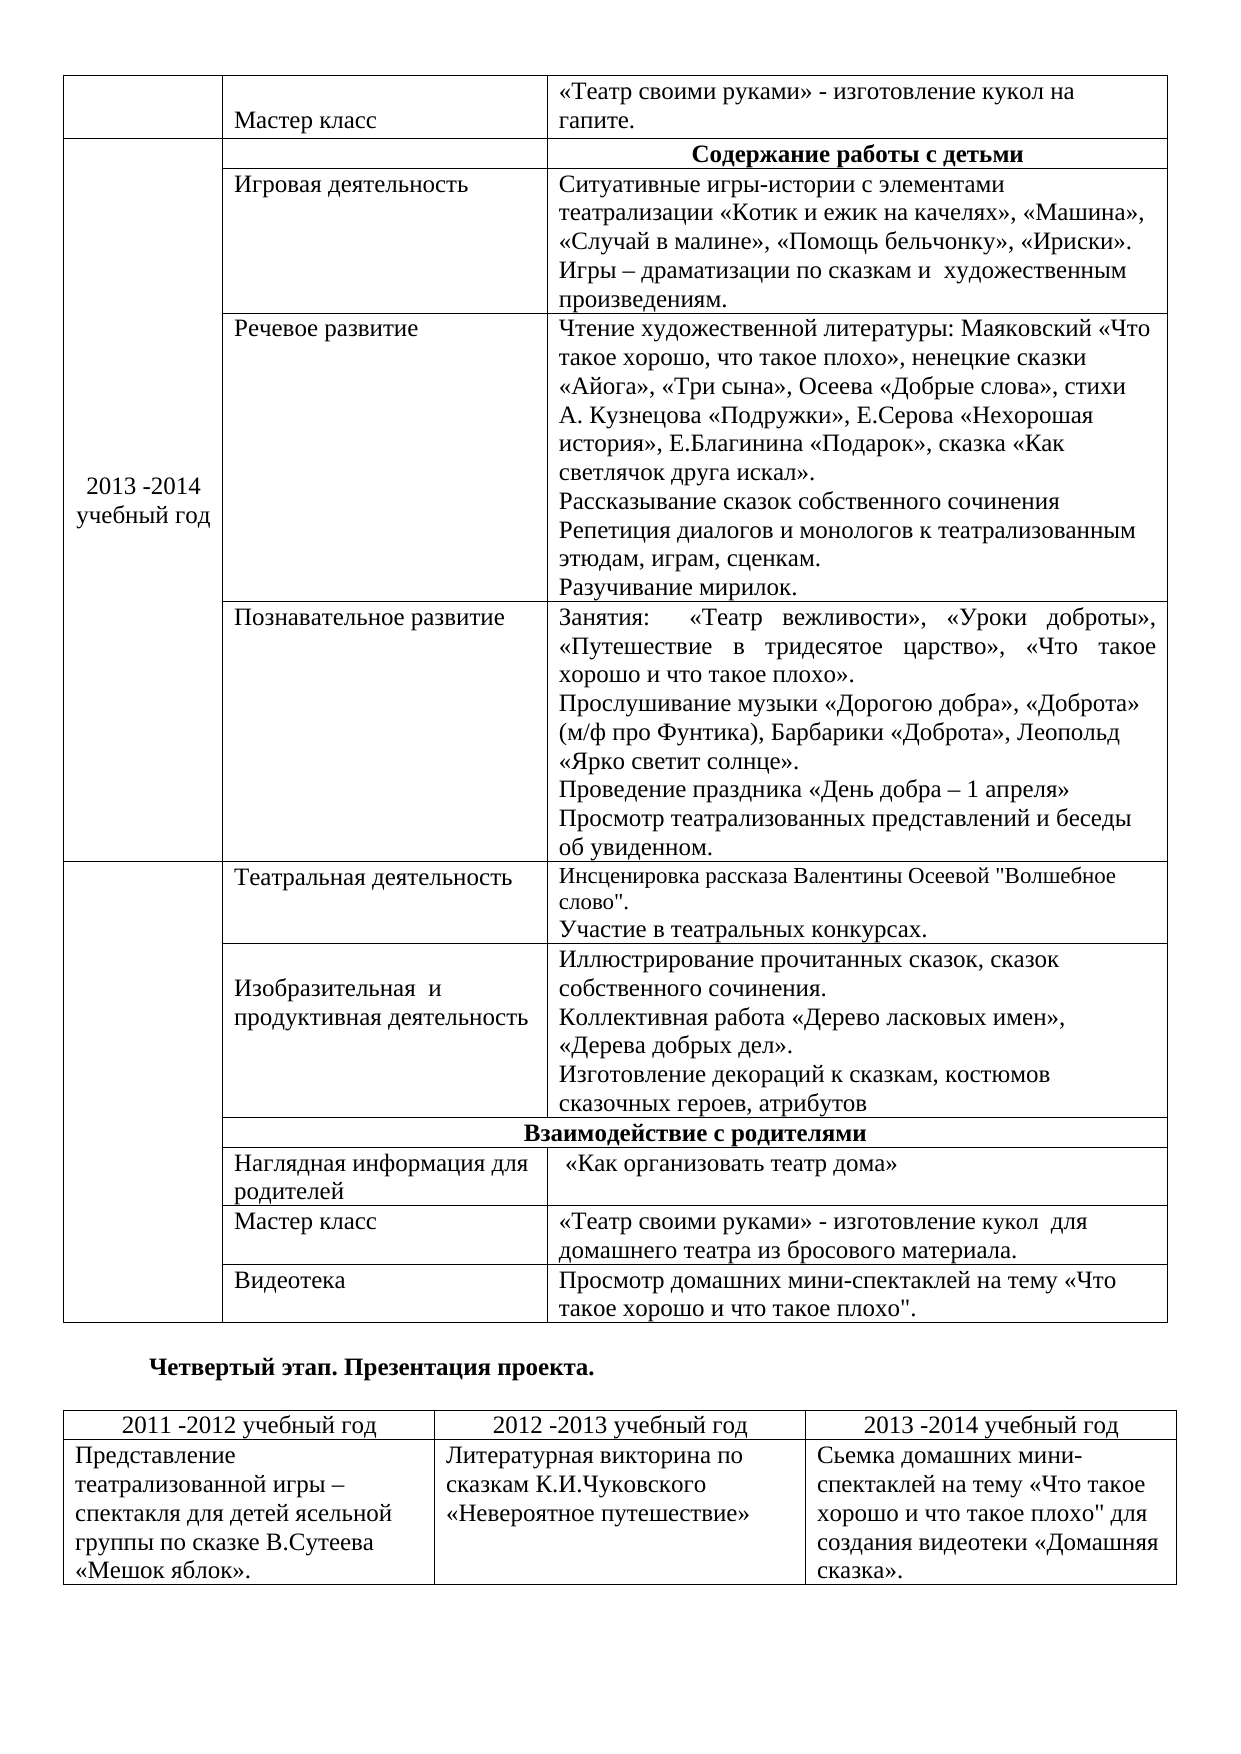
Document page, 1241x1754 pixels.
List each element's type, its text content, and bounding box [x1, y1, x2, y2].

table_cell 2013 -2014 учебный год [64, 139, 222, 861]
table_cell Взаимодействие с родителями [223, 1118, 1167, 1147]
table_header 2013 -2014 учебный год [806, 1411, 1176, 1439]
table_cell «Театр своими руками» - изготовление кукол на гапите. [548, 76, 1167, 138]
table_cell Наглядная информация для родителей [223, 1148, 547, 1205]
table_cell Иллюстрирование прочитанных сказок, сказок собственного сочинения. Коллективная работа «Дерево ласковых имен», «Дерева добрых дел». Изготовление декораций к сказкам, костюмов сказочных героев, атрибутов [548, 944, 1167, 1117]
table_cell «Театр своими руками» - изготовление кукол для домашнего театра из бросового материала. [548, 1206, 1167, 1264]
table_cell Просмотр домашних мини-спектаклей на тему «Что такое хорошо и что такое плохо". [548, 1265, 1167, 1322]
table_cell Инсценировка рассказа Валентины Осеевой "Волшебное слово". Участие в театральных конкурсах. [548, 862, 1167, 943]
table_cell Чтение художественной литературы: Маяковский «Что такое хорошо, что такое плохо», ненецкие сказки «Айога», «Три сына», Осеева «Добрые слова», стихи А. Кузнецова «Подружки», Е.Серова «Нехорошая история», Е.Благинина «Подарок», сказка «Как светлячок друга искал». Рассказывание сказок собственного сочинения Репетиция диалогов и монологов к театрализованным этюдам, играм, сценкам. Разучивание мирилок. [548, 314, 1167, 601]
text Четвертый этап. Презентация проекта. [75, 1352, 1165, 1381]
table_header 2011 -2012 учебный год [64, 1411, 434, 1439]
table_cell Содержание работы с детьми [548, 139, 1167, 168]
table_cell Видеотека [223, 1265, 547, 1322]
table_cell Мастер класс [223, 1206, 547, 1264]
table_cell Речевое развитие [223, 314, 547, 601]
table_cell «Как организовать театр дома» [548, 1148, 1167, 1205]
table_cell Театральная деятельность [223, 862, 547, 943]
table_cell Познавательное развитие [223, 602, 547, 861]
table_cell Игровая деятельность [223, 169, 547, 312]
table_cell Изобразительная и продуктивная деятельность [223, 944, 547, 1117]
table_cell [223, 139, 547, 168]
table_cell Представление театрализованной игры – спектакля для детей ясельной группы по сказке В.Сутеева «Мешок яблок». [64, 1440, 434, 1584]
table_cell Литературная викторина по сказкам К.И.Чуковского «Невероятное путешествие» [435, 1440, 805, 1584]
table_header 2012 -2013 учебный год [435, 1411, 805, 1439]
table_cell [64, 862, 222, 1322]
table_cell Мастер класс [223, 76, 547, 138]
table_cell Ситуативные игры-истории с элементами театрализации «Котик и ежик на качелях», «Машина», «Случай в малине», «Помощь бельчонку», «Ириски». Игры – драматизации по сказкам и художественным произведениям. [548, 169, 1167, 312]
table_cell Занятия: «Театр вежливости», «Уроки доброты», «Путешествие в тридесятое царство», «Что такое хорошо и что такое плохо». Прослушивание музыки «Дорогою добра», «Доброта» (м/ф про Фунтика), Барбарики «Доброта», Леопольд «Ярко светит солнце». Проведение праздника «День добра – 1 апреля» Просмотр театрализованных представлений и беседы об увиденном. [548, 602, 1167, 861]
table_cell Сьемка домашних мини-спектаклей на тему «Что такое хорошо и что такое плохо" для создания видеотеки «Домашняя сказка». [806, 1440, 1176, 1584]
